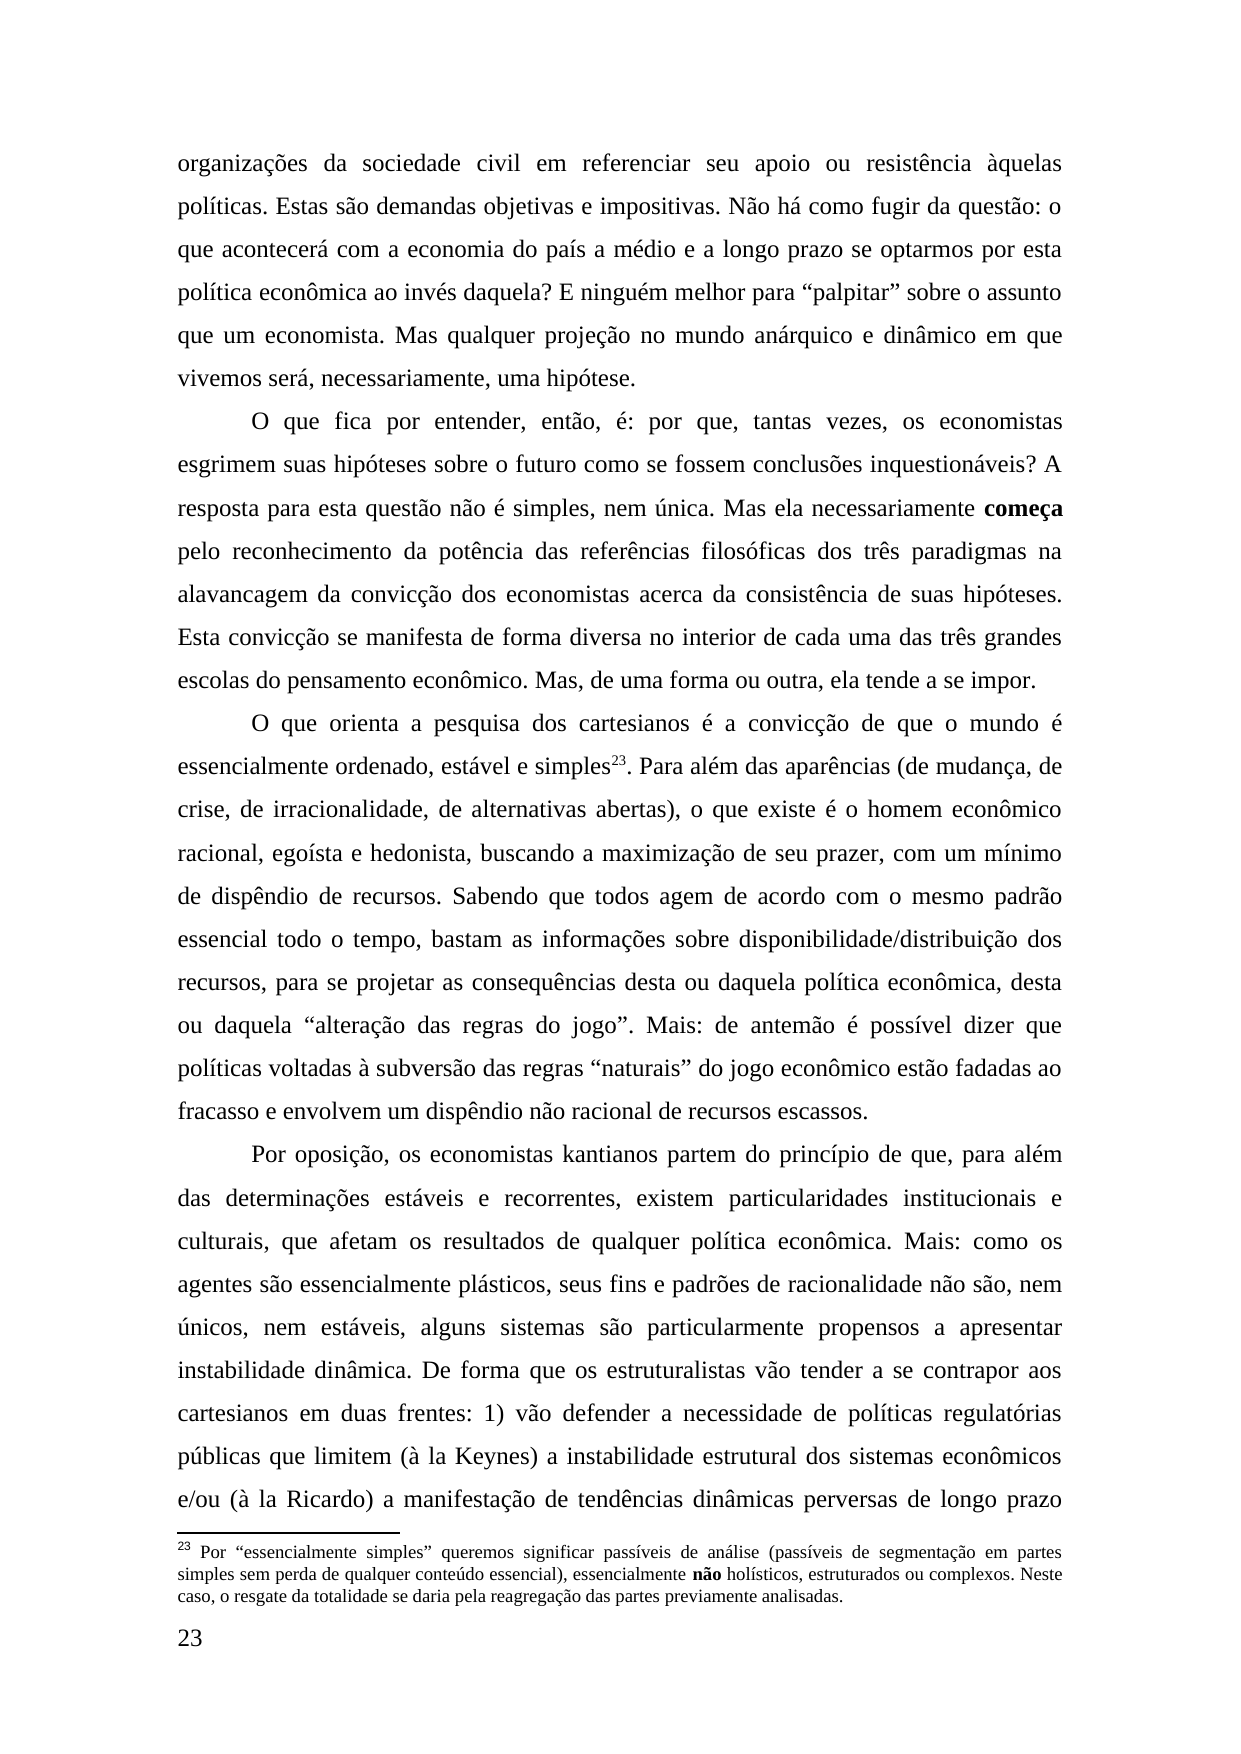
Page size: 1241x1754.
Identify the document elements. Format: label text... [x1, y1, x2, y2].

text O que fica por entender, então, é: por que, tantas vezes, os economistas esgrimem suas hipóteses sobre o futuro como se fossem conclusões inquestionáveis? A resposta para esta questão não é simples, nem única. Mas ela necessariamente começa pelo reconhecimento da potência das referências filosóficas dos três paradigmas na alavancagem da convicção dos economistas acerca da consistência de suas hipóteses. Esta convicção se manifesta de forma diversa no interior de cada uma das três grandes escolas do pensamento econômico. Mas, de uma forma ou outra, ela tende a se impor. [177, 406, 1063, 694]
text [177, 1139, 1063, 1513]
text O que orienta a pesquisa dos cartesianos é a convicção de que o mundo é essencialmente ordenado, estável e simples. Para além das aparências (de mudança, de crise, de irracionalidade, de alternativas abertas), o que existe é o homem econômico racional, egoísta e hedonista, buscando a maximização de seu prazer, com um mínimo de dispêndio de recursos. Sabendo que todos agem de acordo com o mesmo padrão essencial todo o tempo, bastam as informações sobre disponibilidade/distribuição dos recursos, para se projetar as consequências desta ou daquela política econômica, desta ou daquela “alteração das regras do jogo”. Mais: de antemão é possível dizer que políticas voltadas à subversão das regras “naturais” do jogo econômico estão fadadas ao fracasso e envolvem um dispêndio não racional de recursos escassos. [177, 708, 1063, 1125]
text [177, 148, 1063, 392]
